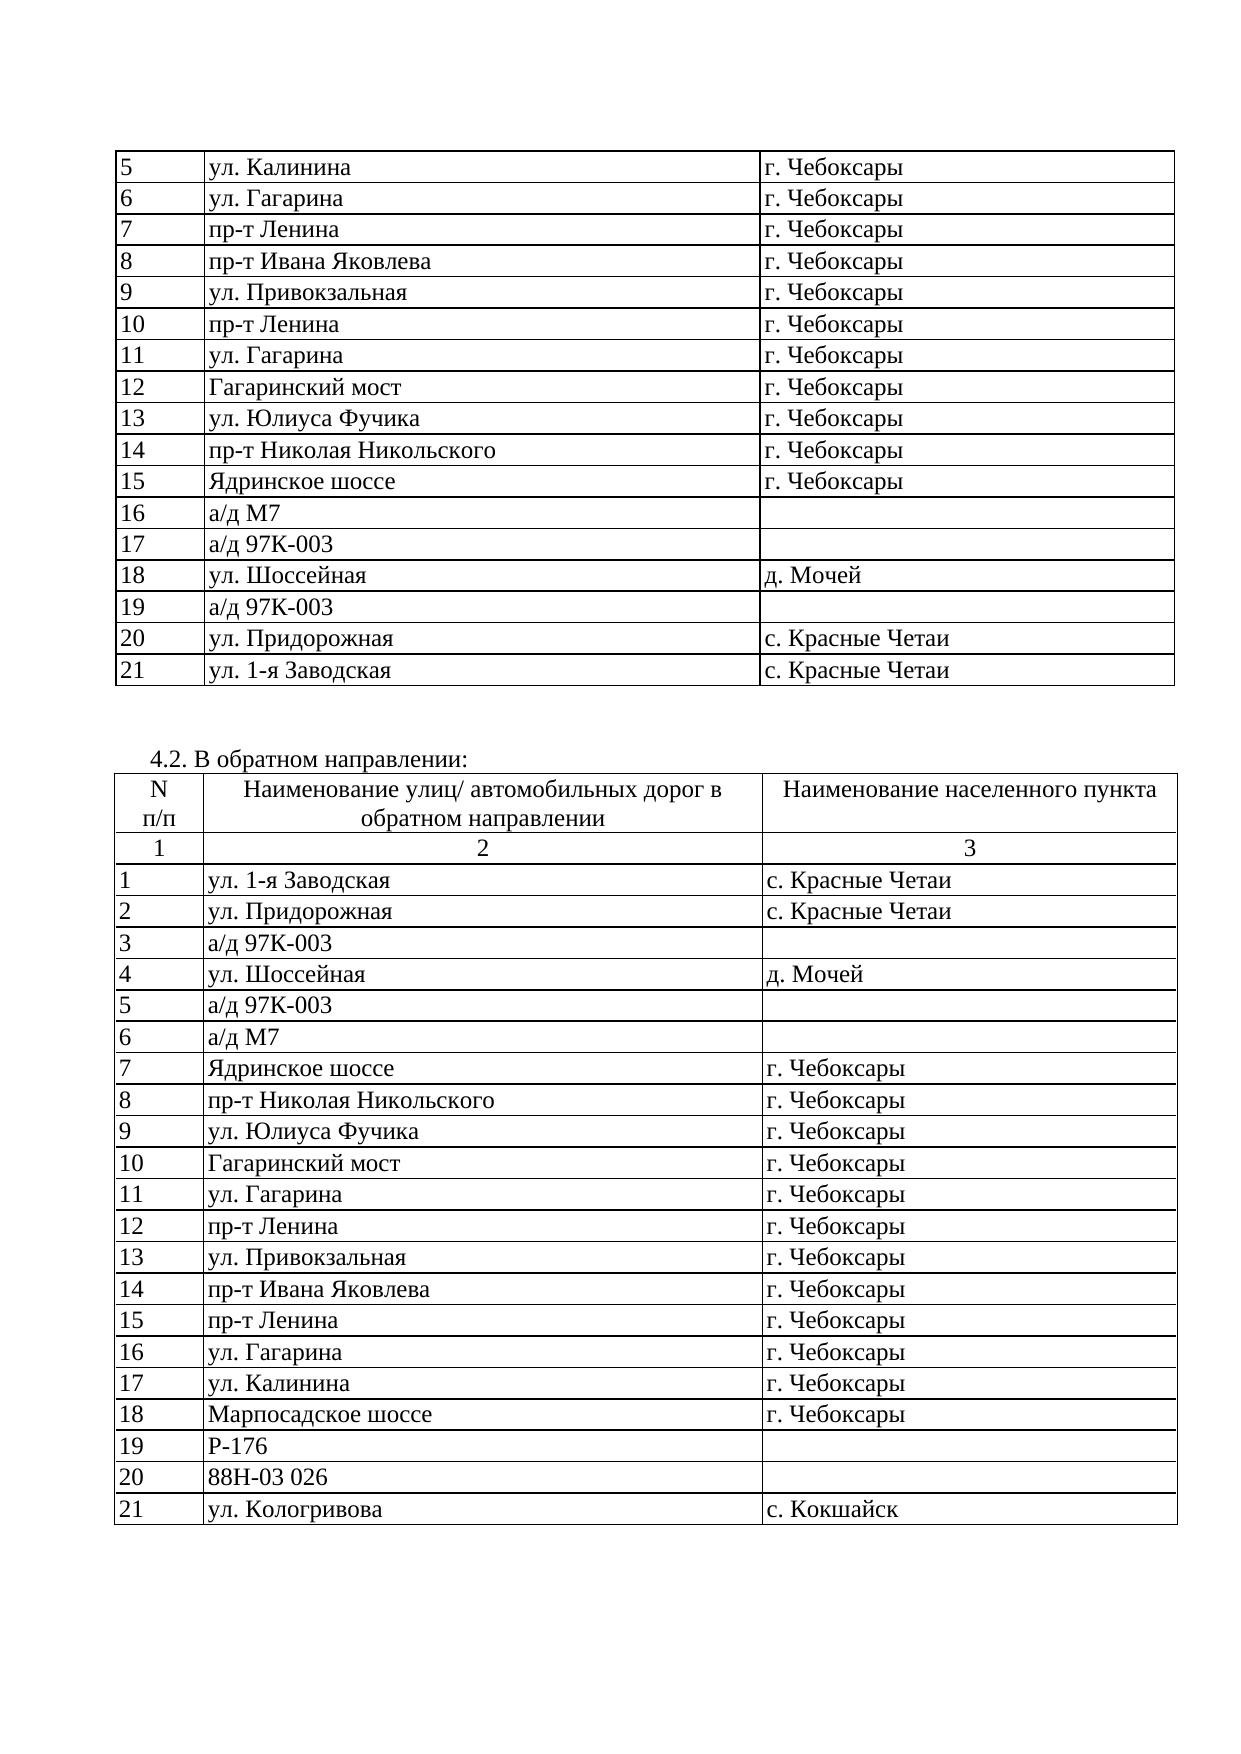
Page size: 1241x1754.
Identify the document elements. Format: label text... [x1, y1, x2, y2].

table_cell с. Красные Четаи [761, 623, 1174, 653]
table_cell 6 [115, 1021, 203, 1052]
table_cell 15 [117, 466, 204, 496]
table_cell 1 [115, 833, 203, 863]
table_cell ул. Гагарина [205, 340, 759, 370]
table_cell ул. Шоссейная [205, 561, 759, 590]
table_cell 14 [117, 435, 204, 464]
table_cell г. Чебоксары [763, 1304, 1177, 1335]
table_cell г. Чебоксары [763, 1398, 1177, 1429]
table_cell 11 [117, 340, 204, 370]
table_cell 6 [117, 183, 204, 213]
table_cell 21 [115, 1493, 203, 1524]
table_cell 2 [115, 896, 203, 926]
table_cell д. Мочей [763, 958, 1177, 989]
table_cell 21 [117, 655, 204, 685]
table_cell ул. Гагарина [205, 183, 759, 213]
table_cell г. Чебоксары [761, 277, 1174, 307]
table_cell а/д 97К-003 [204, 991, 762, 1020]
table_cell 13 [115, 1242, 203, 1272]
table_cell г. Чебоксары [763, 1115, 1177, 1146]
table_cell 16 [115, 1336, 203, 1366]
table_cell [763, 989, 1177, 1020]
table_cell ул. Калинина [205, 152, 759, 181]
table_cell г. Чебоксары [763, 1272, 1177, 1303]
table_cell 19 [117, 592, 204, 622]
table_cell ул. Юлиуса Фучика [204, 1116, 762, 1146]
table_header Наименование улиц/ автомобильных дорог в обратном направлении [204, 774, 762, 832]
table_cell г. Чебоксары [761, 246, 1174, 276]
table_cell г. Чебоксары [763, 1366, 1177, 1398]
table_cell Гагаринский мост [205, 372, 759, 402]
table_cell ул. Гагарина [204, 1179, 762, 1209]
table_cell [761, 498, 1174, 527]
table_cell пр-т Николая Никольского [204, 1085, 762, 1115]
table_cell с. Красные Четаи [763, 863, 1177, 894]
table_cell а/д 97К-003 [204, 928, 762, 957]
table_cell пр-т Ленина [205, 215, 759, 244]
table_cell а/д 97К-003 [205, 529, 759, 559]
table_cell ул. Юлиуса Фучика [205, 403, 759, 433]
table_cell 5 [117, 152, 204, 181]
table_cell 3 [763, 832, 1177, 863]
table_cell ул. Калинина [204, 1368, 762, 1398]
table_cell [763, 1429, 1177, 1461]
table_cell ул. Шоссейная [204, 959, 762, 989]
table_cell 5 [115, 990, 203, 1020]
table_cell г. Чебоксары [761, 466, 1174, 496]
table_cell г. Чебоксары [761, 309, 1174, 339]
table_cell ул. Придорожная [204, 896, 762, 926]
table_cell 20 [117, 623, 204, 653]
table_cell г. Чебоксары [761, 183, 1174, 213]
table_cell пр-т Ивана Яковлева [204, 1274, 762, 1303]
table_cell г. Чебоксары [763, 1178, 1177, 1209]
table_cell [763, 1020, 1177, 1052]
table_cell [761, 529, 1174, 559]
table_cell 18 [117, 561, 204, 590]
table_cell [763, 926, 1177, 957]
table_cell 17 [117, 529, 204, 559]
table_cell Ядринское шоссе [205, 466, 759, 496]
table_cell 8 [115, 1084, 203, 1115]
table_cell 7 [117, 215, 204, 244]
table_cell пр-т Ленина [204, 1305, 762, 1335]
table_cell д. Мочей [761, 561, 1174, 590]
table_cell Ядринское шоссе [204, 1053, 762, 1083]
table_cell пр-т Ивана Яковлева [205, 246, 759, 276]
table_header Наименование населенного пункта [763, 774, 1177, 832]
table_cell г. Чебоксары [761, 152, 1174, 181]
table_cell а/д М7 [205, 498, 759, 527]
table_cell пр-т Ленина [204, 1211, 762, 1241]
table_cell с. Кокшайск [763, 1492, 1177, 1524]
table_cell 10 [117, 309, 204, 339]
table_cell Гагаринский мост [204, 1148, 762, 1178]
table_cell 4 [115, 959, 203, 989]
table_cell пр-т Николая Никольского [205, 435, 759, 464]
table_cell ул. 1-я Заводская [204, 865, 762, 894]
table_cell с. Красные Четаи [761, 655, 1174, 685]
table_cell а/д М7 [204, 1022, 762, 1052]
table_cell [763, 1461, 1177, 1492]
table_cell ул. 1-я Заводская [205, 655, 759, 685]
table_cell г. Чебоксары [761, 340, 1174, 370]
table_cell 2 [204, 833, 762, 863]
table_cell 13 [117, 403, 204, 433]
text 4.2. В обратном направлении: [150, 744, 1090, 773]
table_cell ул. Привокзальная [205, 277, 759, 307]
table_cell г. Чебоксары [761, 372, 1174, 402]
table_cell г. Чебоксары [763, 1241, 1177, 1272]
table_cell г. Чебоксары [763, 1052, 1177, 1083]
table_cell 11 [115, 1179, 203, 1209]
table_cell 14 [115, 1273, 203, 1303]
table_cell г. Чебоксары [763, 1335, 1177, 1366]
table_cell 16 [117, 498, 204, 527]
table_cell 17 [115, 1368, 203, 1398]
table_cell 1 [115, 864, 203, 894]
table_cell г. Чебоксары [761, 215, 1174, 244]
table_cell ул. Кологривова [204, 1494, 762, 1524]
table_cell [761, 592, 1174, 622]
table_cell ул. Привокзальная [204, 1242, 762, 1272]
table_cell ул. Придорожная [205, 623, 759, 653]
table_cell 88Н-03 026 [204, 1462, 762, 1492]
table_cell пр-т Ленина [205, 309, 759, 339]
table_cell г. Чебоксары [763, 1146, 1177, 1178]
table_cell 20 [115, 1462, 203, 1492]
table_cell 18 [115, 1399, 203, 1429]
table_cell 19 [115, 1430, 203, 1461]
table_cell 15 [115, 1305, 203, 1335]
table_cell 10 [115, 1147, 203, 1178]
table_cell 7 [115, 1053, 203, 1083]
table_cell 3 [115, 927, 203, 957]
table_cell 9 [117, 277, 204, 307]
table_header N п/п [115, 774, 203, 832]
table_cell г. Чебоксары [763, 1083, 1177, 1115]
table_cell 12 [117, 372, 204, 402]
table_cell 8 [117, 246, 204, 276]
table_cell Марпосадское шоссе [204, 1400, 762, 1429]
table_cell 12 [115, 1210, 203, 1241]
table_cell ул. Гагарина [204, 1337, 762, 1366]
table_cell г. Чебоксары [761, 403, 1174, 433]
table_cell с. Красные Четаи [763, 895, 1177, 926]
table_cell Р-176 [204, 1431, 762, 1461]
table_cell 9 [115, 1116, 203, 1146]
table_cell г. Чебоксары [761, 435, 1174, 464]
table_cell г. Чебоксары [763, 1209, 1177, 1241]
table_cell а/д 97К-003 [205, 592, 759, 622]
